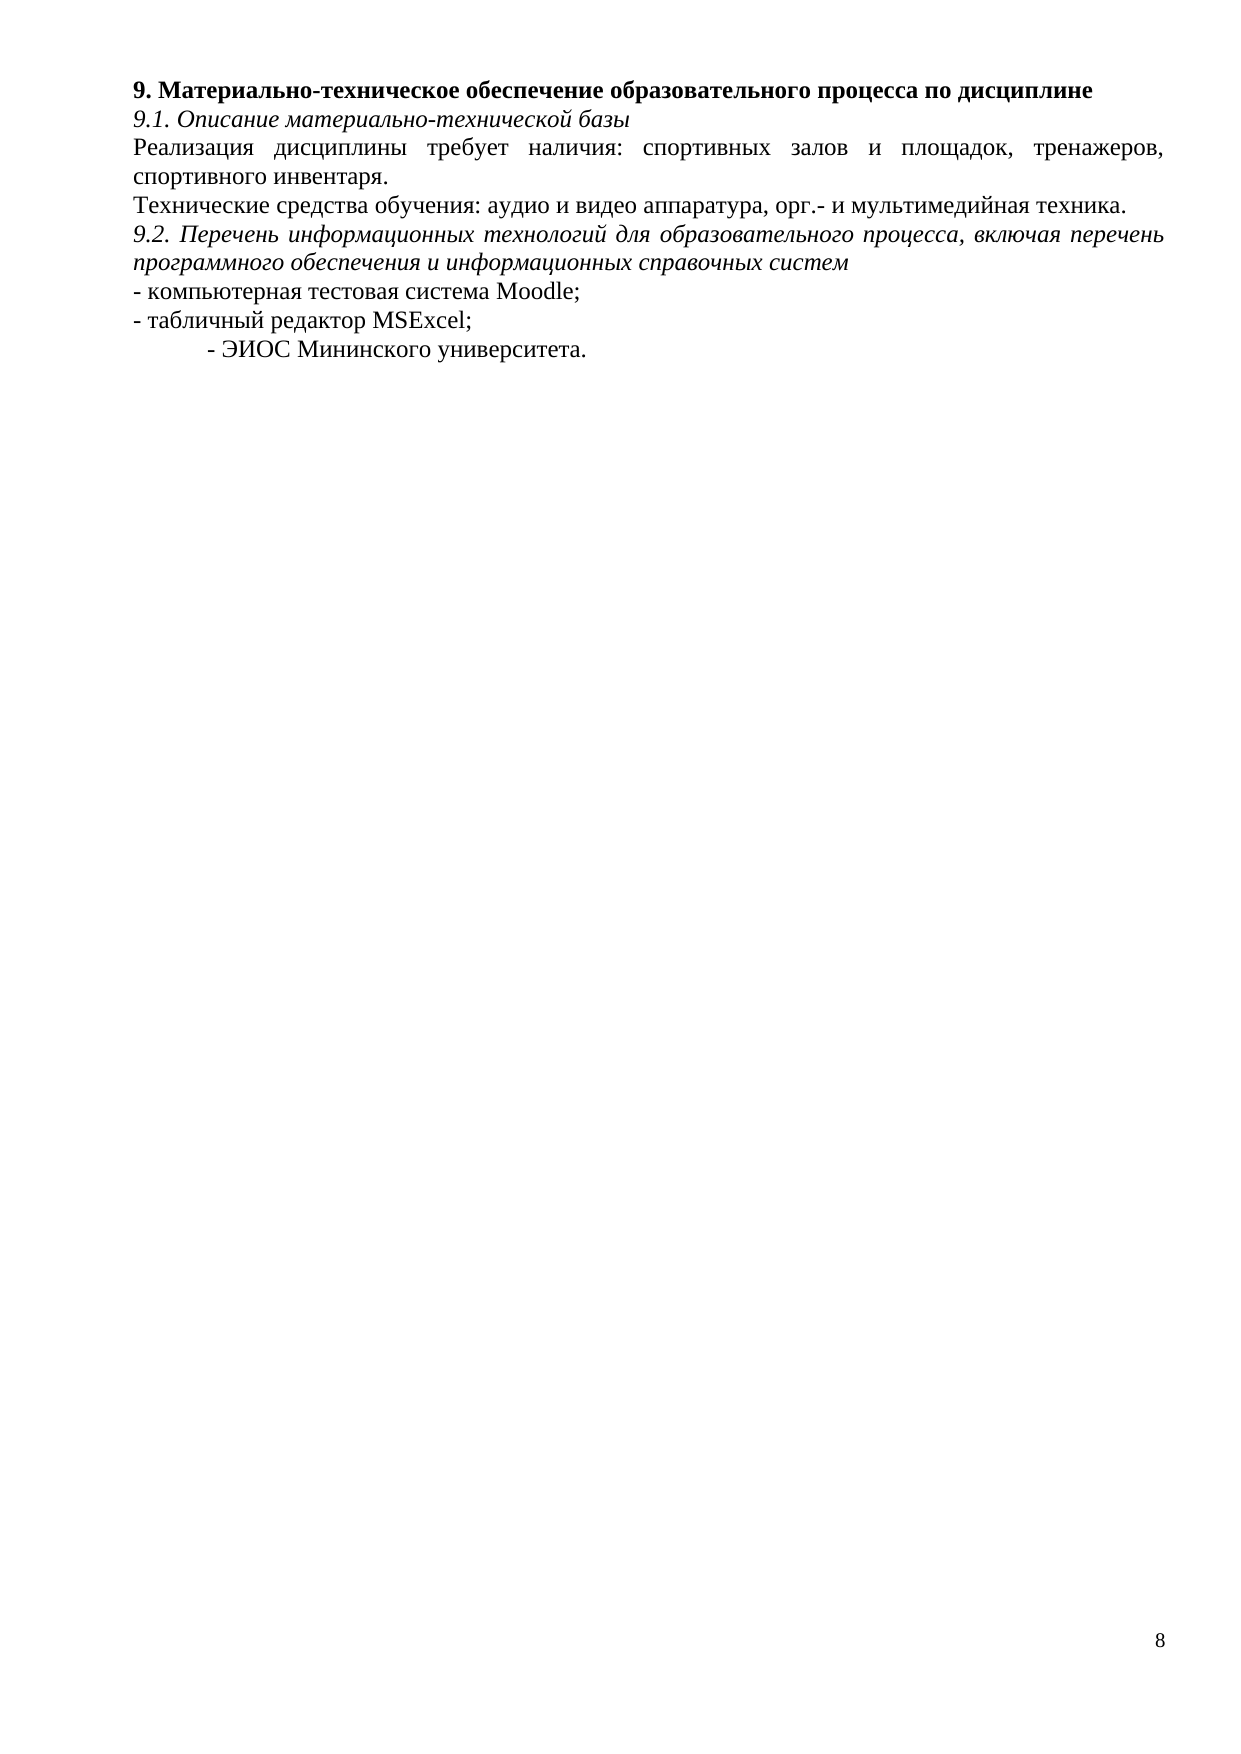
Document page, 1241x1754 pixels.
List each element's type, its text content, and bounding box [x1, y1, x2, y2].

text 9.2. Перечень информационных технологий для образовательного процесса, включая перечень программного обеспечения и информационных справочных систем [133, 219, 1165, 276]
text 9.1. Описание материально-технической базы [133, 104, 1165, 132]
text Реализация дисциплины требует наличия: спортивных залов и площадок, тренажеров, спортивного инвентаря. [133, 132, 1165, 190]
text - ЭИОС Мининского университета. [133, 334, 1165, 362]
text - компьютерная тестовая система Moodle; [133, 276, 1165, 305]
text Технические средства обучения: аудио и видео аппаратура, орг.- и мультимедийная техника. [133, 190, 1165, 219]
text - табличный редактор MSExcel; [133, 305, 1165, 334]
text 9. Материально-техническое обеспечение образовательного процесса по дисциплине [133, 75, 1165, 104]
